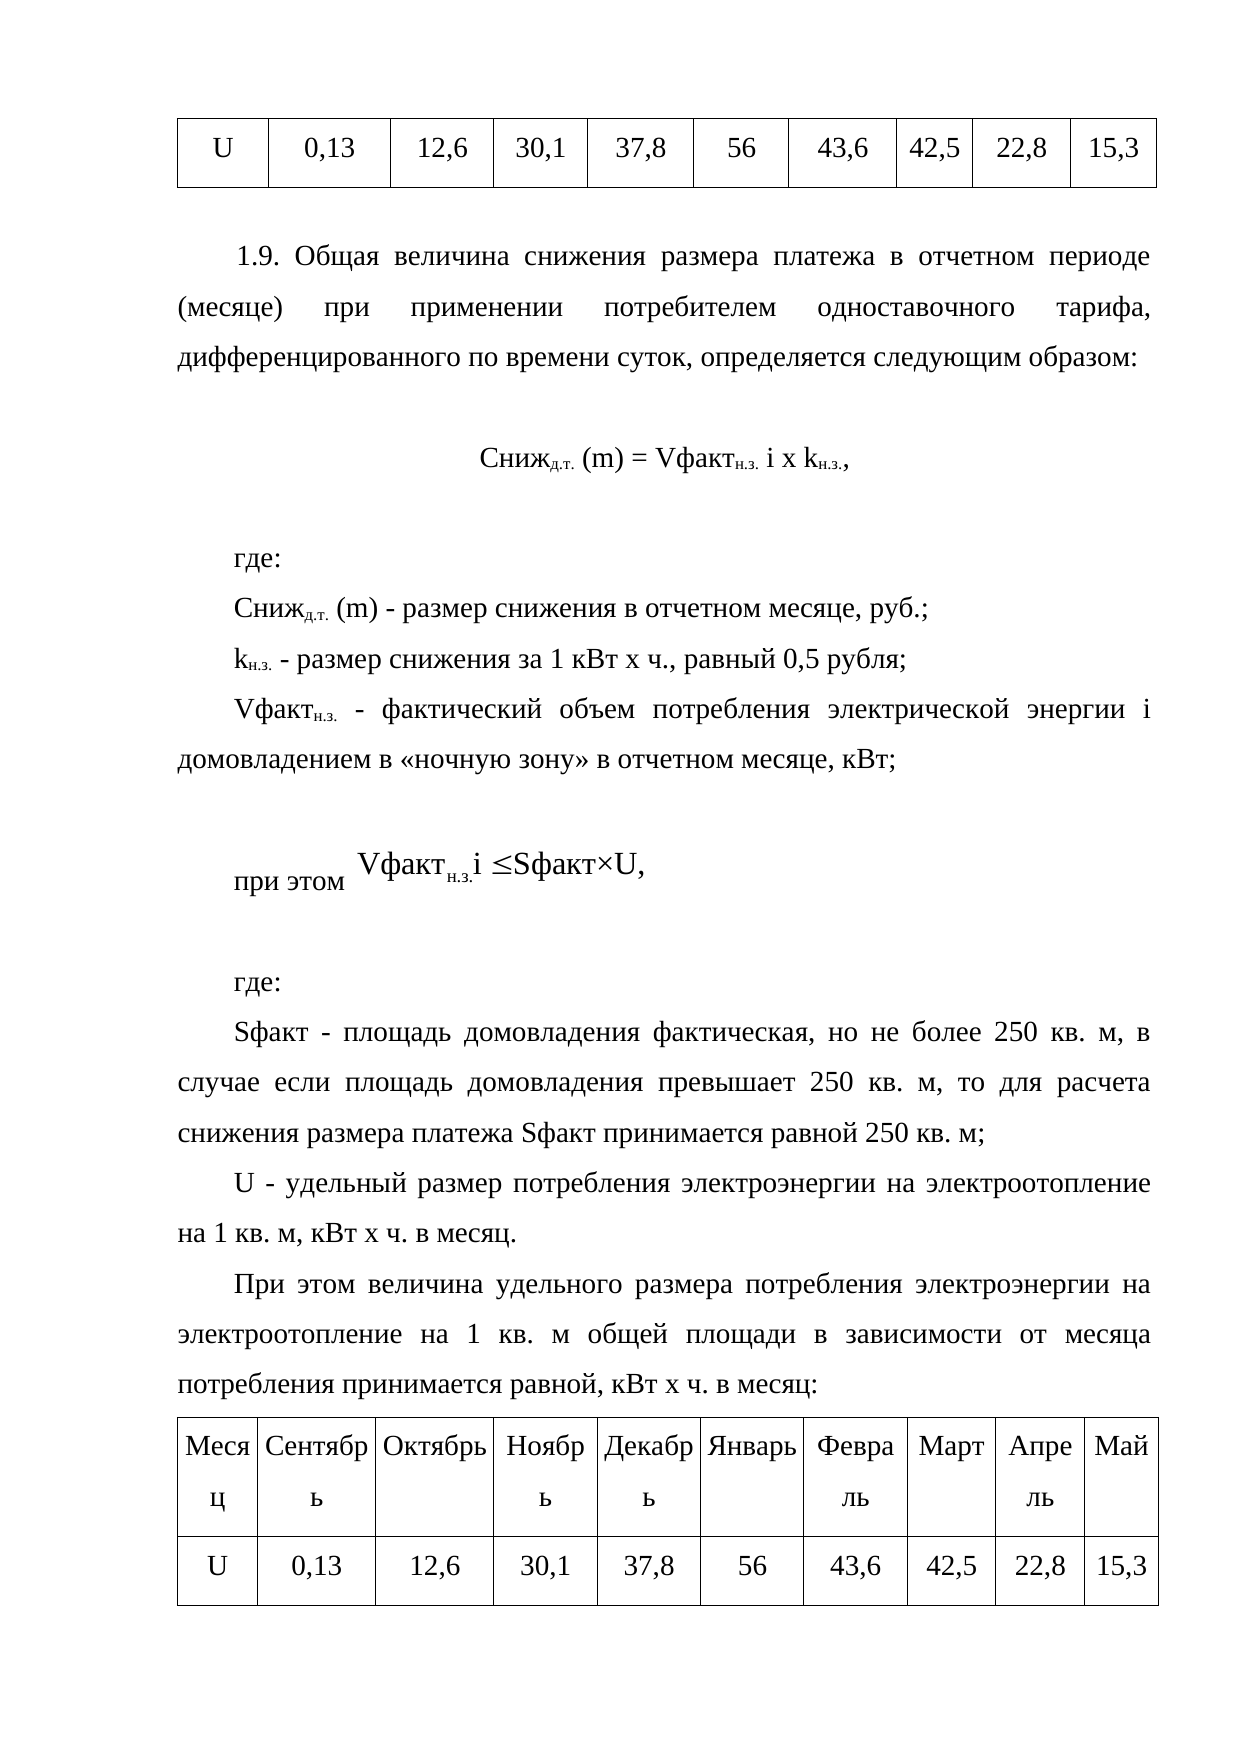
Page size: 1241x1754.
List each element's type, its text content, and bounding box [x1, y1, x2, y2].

text Sфакт - площадь домовладения фактическая, но не более 250 кв. м, в случае если площадь домовладения превышает 250 кв. м, то для расчета снижения размера платежа Sфакт принимается равной 250 кв. м; [177, 1014, 1152, 1148]
table_cell 43,6 [804, 1537, 907, 1605]
table_header Май [1085, 1418, 1158, 1536]
table_header Октябрь [376, 1418, 493, 1536]
table_cell 12,6 [391, 119, 493, 187]
text Снижд.т. (m) - размер снижения в отчетном месяце, руб.; [177, 591, 1152, 624]
table_cell 30,1 [494, 1537, 597, 1605]
text kн.з. - размер снижения за 1 кВт x ч., равный 0,5 рубля; [177, 641, 1152, 674]
text где: [177, 540, 1152, 574]
table_header Месяц [178, 1418, 257, 1536]
table_cell U [178, 119, 268, 187]
text при этом [177, 842, 1152, 897]
table_header Апрель [996, 1418, 1084, 1536]
table_cell 30,1 [494, 119, 587, 187]
table_header Декабрь [598, 1418, 700, 1536]
table_header Март [908, 1418, 995, 1536]
table_cell 22,8 [996, 1537, 1084, 1605]
table_cell 42,5 [897, 119, 972, 187]
table_header Февраль [804, 1418, 907, 1536]
table_cell 56 [701, 1537, 803, 1605]
table_cell 43,6 [789, 119, 896, 187]
text 1.9. Общая величина снижения размера платежа в отчетном периоде (месяце) при применении потребителем одноставочного тарифа, дифференцированного по времени суток, определяется следующим образом: [177, 238, 1152, 373]
text Снижд.т. (m) = Vфактн.з. i x kн.з., [177, 440, 1152, 473]
table_header Январь [701, 1418, 803, 1536]
table_cell 22,8 [973, 119, 1070, 187]
text где: [177, 964, 1152, 997]
text При этом величина удельного размера потребления электроэнергии на электроотопление на 1 кв. м общей площади в зависимости от месяца потребления принимается равной, кВт x ч. в месяц: [177, 1266, 1152, 1400]
table_cell 15,3 [1071, 119, 1156, 187]
table_cell 12,6 [376, 1537, 493, 1605]
table_cell U [178, 1537, 257, 1605]
table_cell 37,8 [588, 119, 693, 187]
table_cell 37,8 [598, 1537, 700, 1605]
table_cell 0,13 [269, 119, 390, 187]
table_header Ноябрь [494, 1418, 597, 1536]
text U - удельный размер потребления электроэнергии на электроотопление на 1 кв. м, кВт x ч. в месяц. [177, 1165, 1152, 1249]
table_cell 42,5 [908, 1537, 995, 1605]
table_cell 15,3 [1085, 1537, 1158, 1605]
table_cell 0,13 [258, 1537, 375, 1605]
table_cell 56 [694, 119, 788, 187]
text Vфактн.з. - фактический объем потребления электрической энергии i домовладением в «ночную зону» в отчетном месяце, кВт; [177, 691, 1152, 775]
table_header Сентябрь [258, 1418, 375, 1536]
